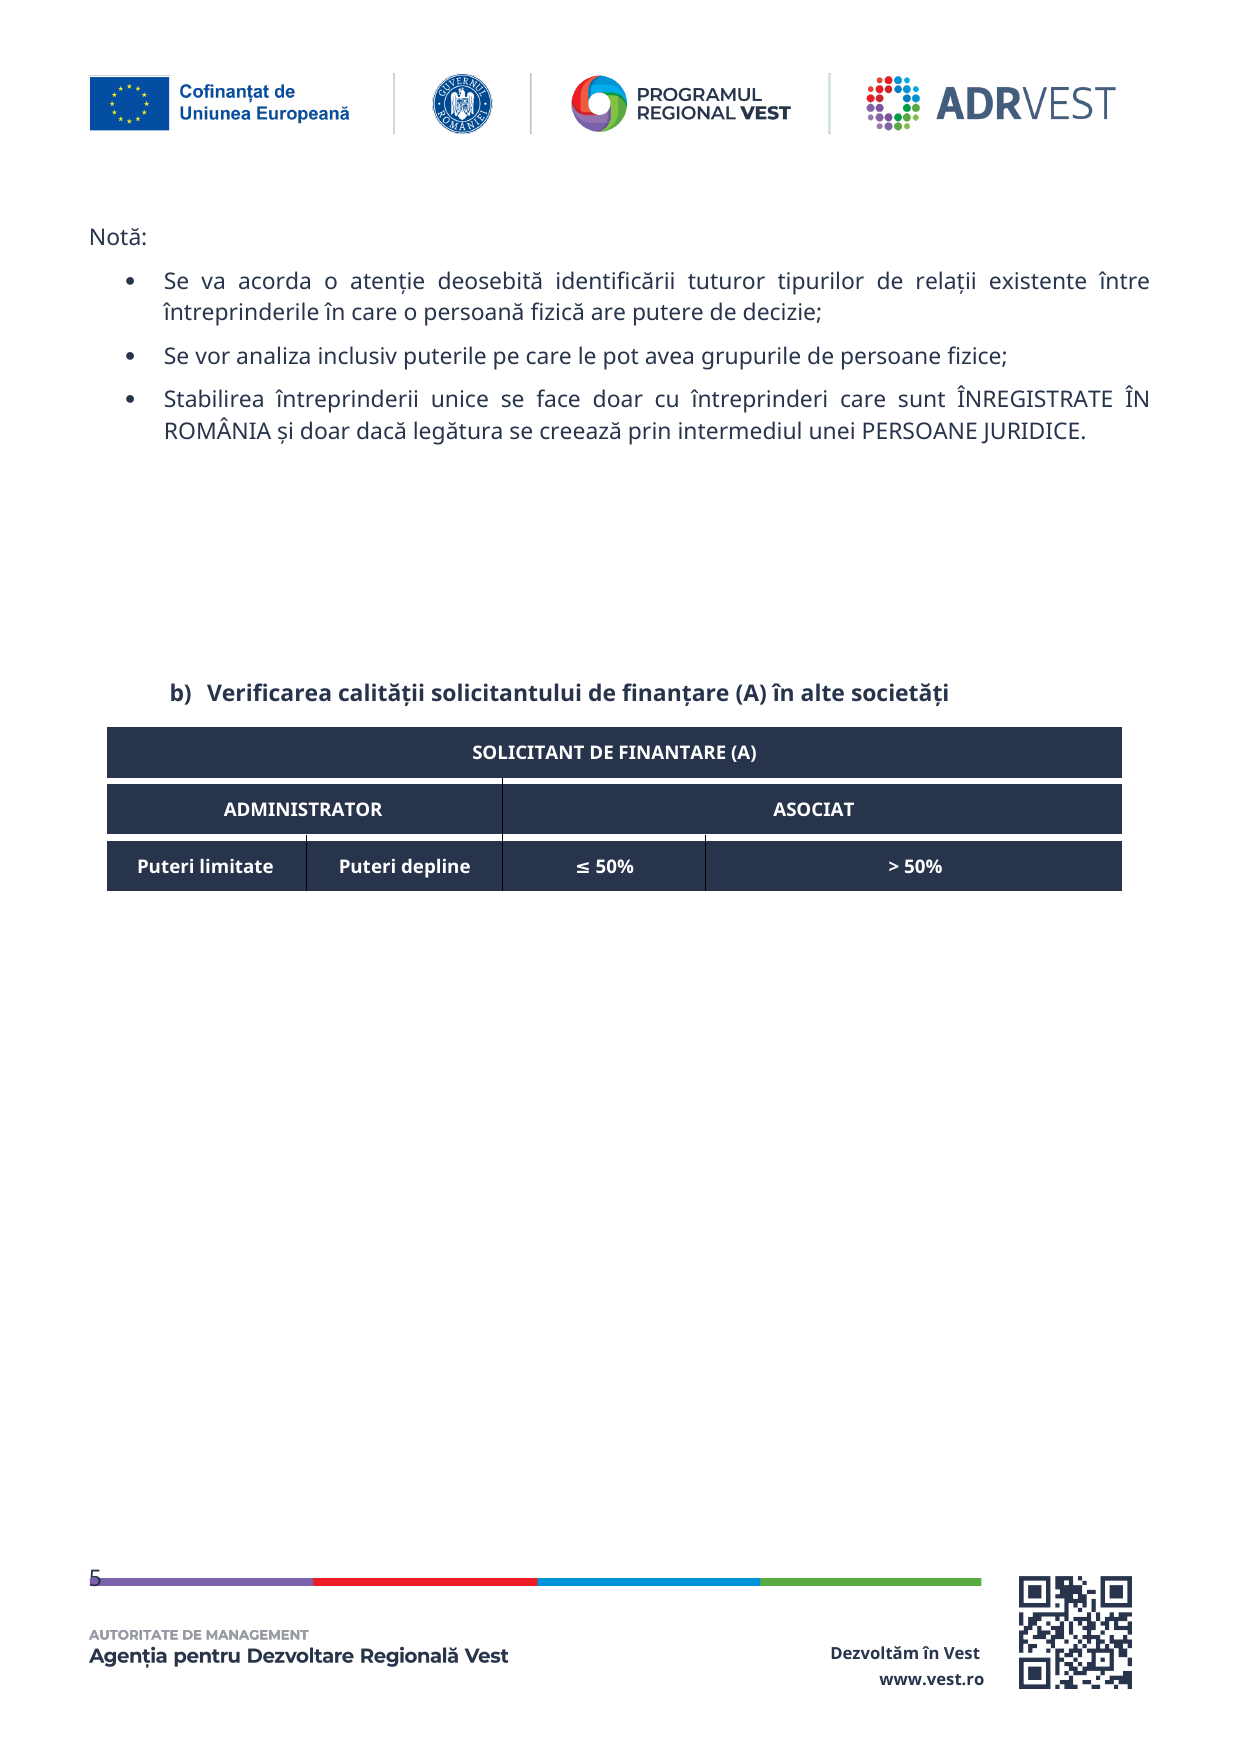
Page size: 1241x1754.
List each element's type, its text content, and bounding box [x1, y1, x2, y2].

table_cell ADMINISTRATOR [107, 784, 502, 834]
picture [1010, 1567, 1141, 1698]
picture [88, 73, 1116, 134]
table_cell Puteri limitate [107, 841, 306, 891]
table_cell ≤ 50% [503, 841, 705, 891]
list Verificarea calității solicitantului de finanțare (A) în alte societăți [169, 677, 1152, 708]
list Stabilirea întreprinderii unice se face doar cu întreprinderi care sunt ÎNREGISTRATE ÎN ROMÂNIA și doar dacă legătura se creează prin intermediul unei PERSOANE JURIDICE. [126, 383, 1152, 446]
table_cell > 50% [706, 841, 1122, 891]
table_header SOLICITANT DE FINANTARE (A) [107, 727, 1122, 778]
list Se va acorda o atenție deosebită identificării tuturor tipurilor de relații existente între întreprinderile în care o persoană fizică are putere de decizie; [126, 265, 1152, 327]
text Notă: [89, 221, 1152, 252]
table_cell Puteri depline [307, 841, 502, 891]
table_cell ASOCIAT [503, 784, 1122, 834]
list Se vor analiza inclusiv puterile pe care le pot avea grupurile de persoane fizice; [126, 340, 1152, 371]
